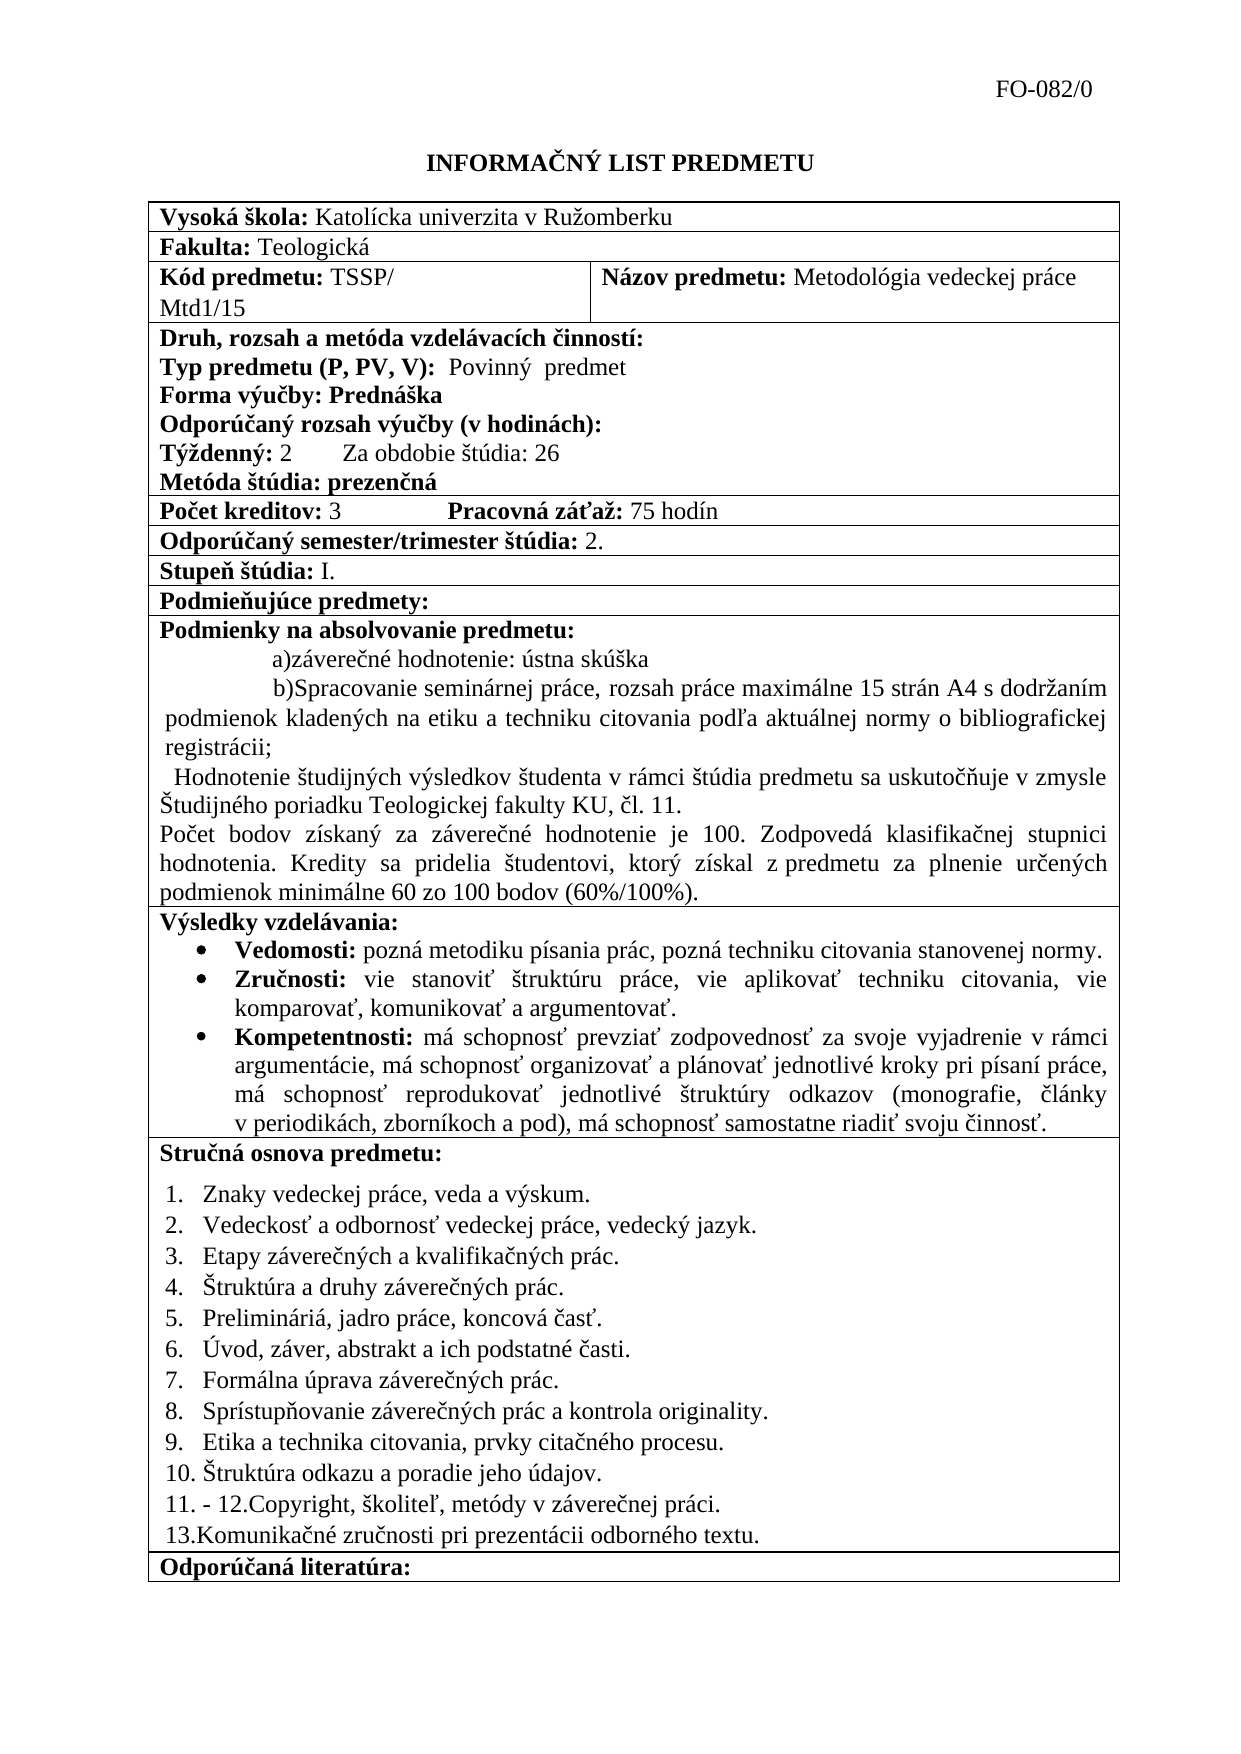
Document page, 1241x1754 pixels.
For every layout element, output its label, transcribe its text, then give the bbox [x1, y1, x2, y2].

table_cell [149, 1553, 1119, 1581]
table_cell Kód predmetu: TSSP/ Mtd1/15 [149, 262, 590, 322]
table_cell Podmieňujúce predmety: [149, 586, 1119, 614]
table_cell Stručná osnova predmetu: Znaky vedeckej práce, veda a výskum. Vedeckosť a odbornosť vedeckej práce, vedecký jazyk. Etapy záverečných a kvalifikačných prác. Štruktúra a druhy záverečných prác. Prelimináriá, jadro práce, koncová časť. Úvod, záver, abstrakt a ich podstatné časti. Formálna úprava záverečných prác. Sprístupňovanie záverečných prác a kontrola originality. Etika a technika citovania, prvky citačného procesu. Štruktúra odkazu a poradie jeho údajov. - 12.Copyright, školiteľ, metódy v záverečnej práci. 13.Komunikačné zručnosti pri prezentácii odborného textu. [149, 1138, 1119, 1551]
table_cell Druh, rozsah a metóda vzdelávacích činností: Typ predmetu (P, PV, V): Povinný predmet Forma výučby: Prednáška Odporúčaný rozsah výučby (v hodinách): Týždenný: 2 Za obdobie štúdia: 26 Metóda štúdia: prezenčná [149, 323, 1119, 495]
table_cell Počet kreditov: 3 Pracovná záťaž: 75 hodín [149, 496, 1119, 525]
table_cell Podmienky na absolvovanie predmetu: a)záverečné hodnotenie: ústna skúška b)Spracovanie seminárnej práce, rozsah práce maximálne 15 strán A4 s dodržaním podmienok kladených na etiku a techniku citovania podľa aktuálnej normy o bibliografickej registrácii; Hodnotenie študijných výsledkov študenta v rámci štúdia predmetu sa uskutočňuje v zmysle Študijného poriadku Teologickej fakulty KU, čl. 11. Počet bodov získaný za záverečné hodnotenie je 100. Zodpovedá klasifikačnej stupnici hodnotenia. Kredity sa pridelia študentovi, ktorý získal z predmetu za plnenie určených podmienok minimálne 60 zo 100 bodov (60%/100%). [149, 616, 1119, 906]
table_cell Názov predmetu: Metodológia vedeckej práce [591, 262, 1119, 322]
table_cell Výsledky vzdelávania: Vedomosti: pozná metodiku písania prác, pozná techniku citovania stanovenej normy. Zručnosti: vie stanoviť štruktúru práce, vie aplikovať techniku citovania, vie komparovať, komunikovať a argumentovať. Kompetentnosti: má schopnosť prevziať zodpovednosť za svoje vyjadrenie v rámci argumentácie, má schopnosť organizovať a plánovať jednotlivé kroky pri písaní práce, má schopnosť reprodukovať jednotlivé štruktúry odkazov (monografie, články v periodikách, zborníkoch a pod), má schopnosť samostatne riadiť svoju činnosť. [149, 907, 1119, 1137]
table_cell Odporúčaný semester/trimester štúdia: 2. [149, 526, 1119, 555]
text INFORMAČNÝ LIST PREDMETU [148, 148, 1093, 176]
table_cell Fakulta: Teologická [149, 232, 1119, 261]
table_header Vysoká škola: Katolícka univerzita v Ružomberku [149, 203, 1119, 231]
table_cell Stupeň štúdia: I. [149, 556, 1119, 585]
